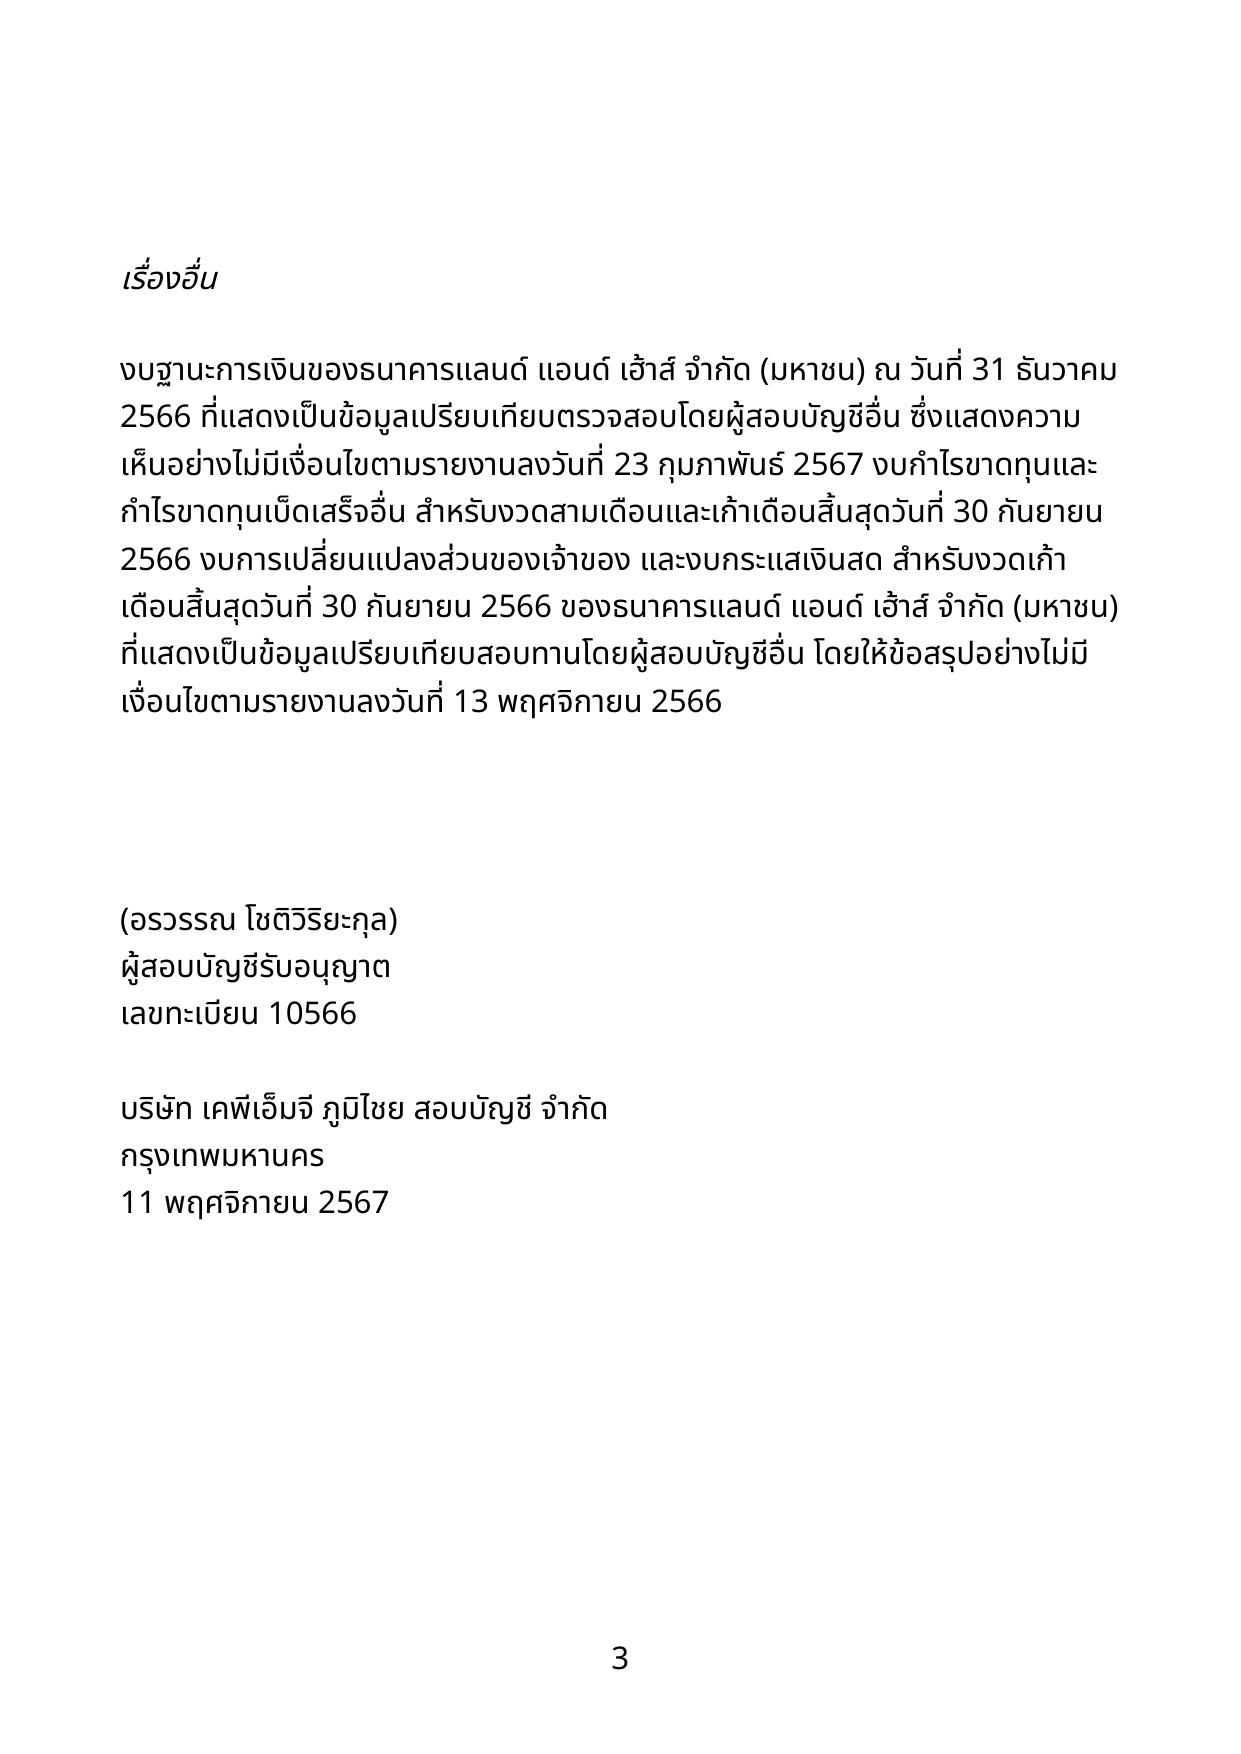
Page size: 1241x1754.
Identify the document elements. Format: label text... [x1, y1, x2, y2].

text ผู้สอบบัญชีรับอนุญาต [120, 944, 1120, 991]
text กรุงเทพมหานคร [120, 1133, 1125, 1180]
text บริษัท เคพีเอ็มจี ภูมิไชย สอบบัญชี จำกัด [120, 1086, 1125, 1133]
text งบฐานะการเงินของธนาคารแลนด์ แอนด์ เฮ้าส์ จำกัด (มหาชน) ณ วันที่ 31 ธันวาคม 2566 ที่แสดงเป็นข้อมูลเปรียบเทียบตรวจสอบโดยผู้สอบบัญชีอื่น ซึ่งแสดงความเห็นอย่างไม่มีเงื่อนไขตามรายงานลงวันที่ 23 กุมภาพันธ์ 2567 งบกำไรขาดทุนและกำไรขาดทุนเบ็ดเสร็จอื่น สำหรับงวดสามเดือนและเก้าเดือนสิ้นสุดวันที่ 30 กันยายน 2566 งบการเปลี่ยนแปลงส่วนของเจ้าของ และงบกระแสเงินสด สำหรับงวดเก้าเดือนสิ้นสุดวันที่ 30 กันยายน 2566 ของธนาคารแลนด์ แอนด์ เฮ้าส์ จำกัด (มหาชน) ที่แสดงเป็นข้อมูลเปรียบเทียบสอบทานโดยผู้สอบบัญชีอื่น โดยให้ข้อสรุปอย่างไม่มีเงื่อนไขตามรายงานลงวันที่ 13 พฤศจิกายน 2566 [120, 346, 1120, 726]
text เรื่องอื่น [120, 257, 1120, 304]
text เลขทะเบียน 10566 [120, 991, 1120, 1039]
text (อรวรรณ โชติวิริยะกุล) [120, 897, 1120, 944]
text 11 พฤศจิกายน 2567 [120, 1180, 1125, 1228]
